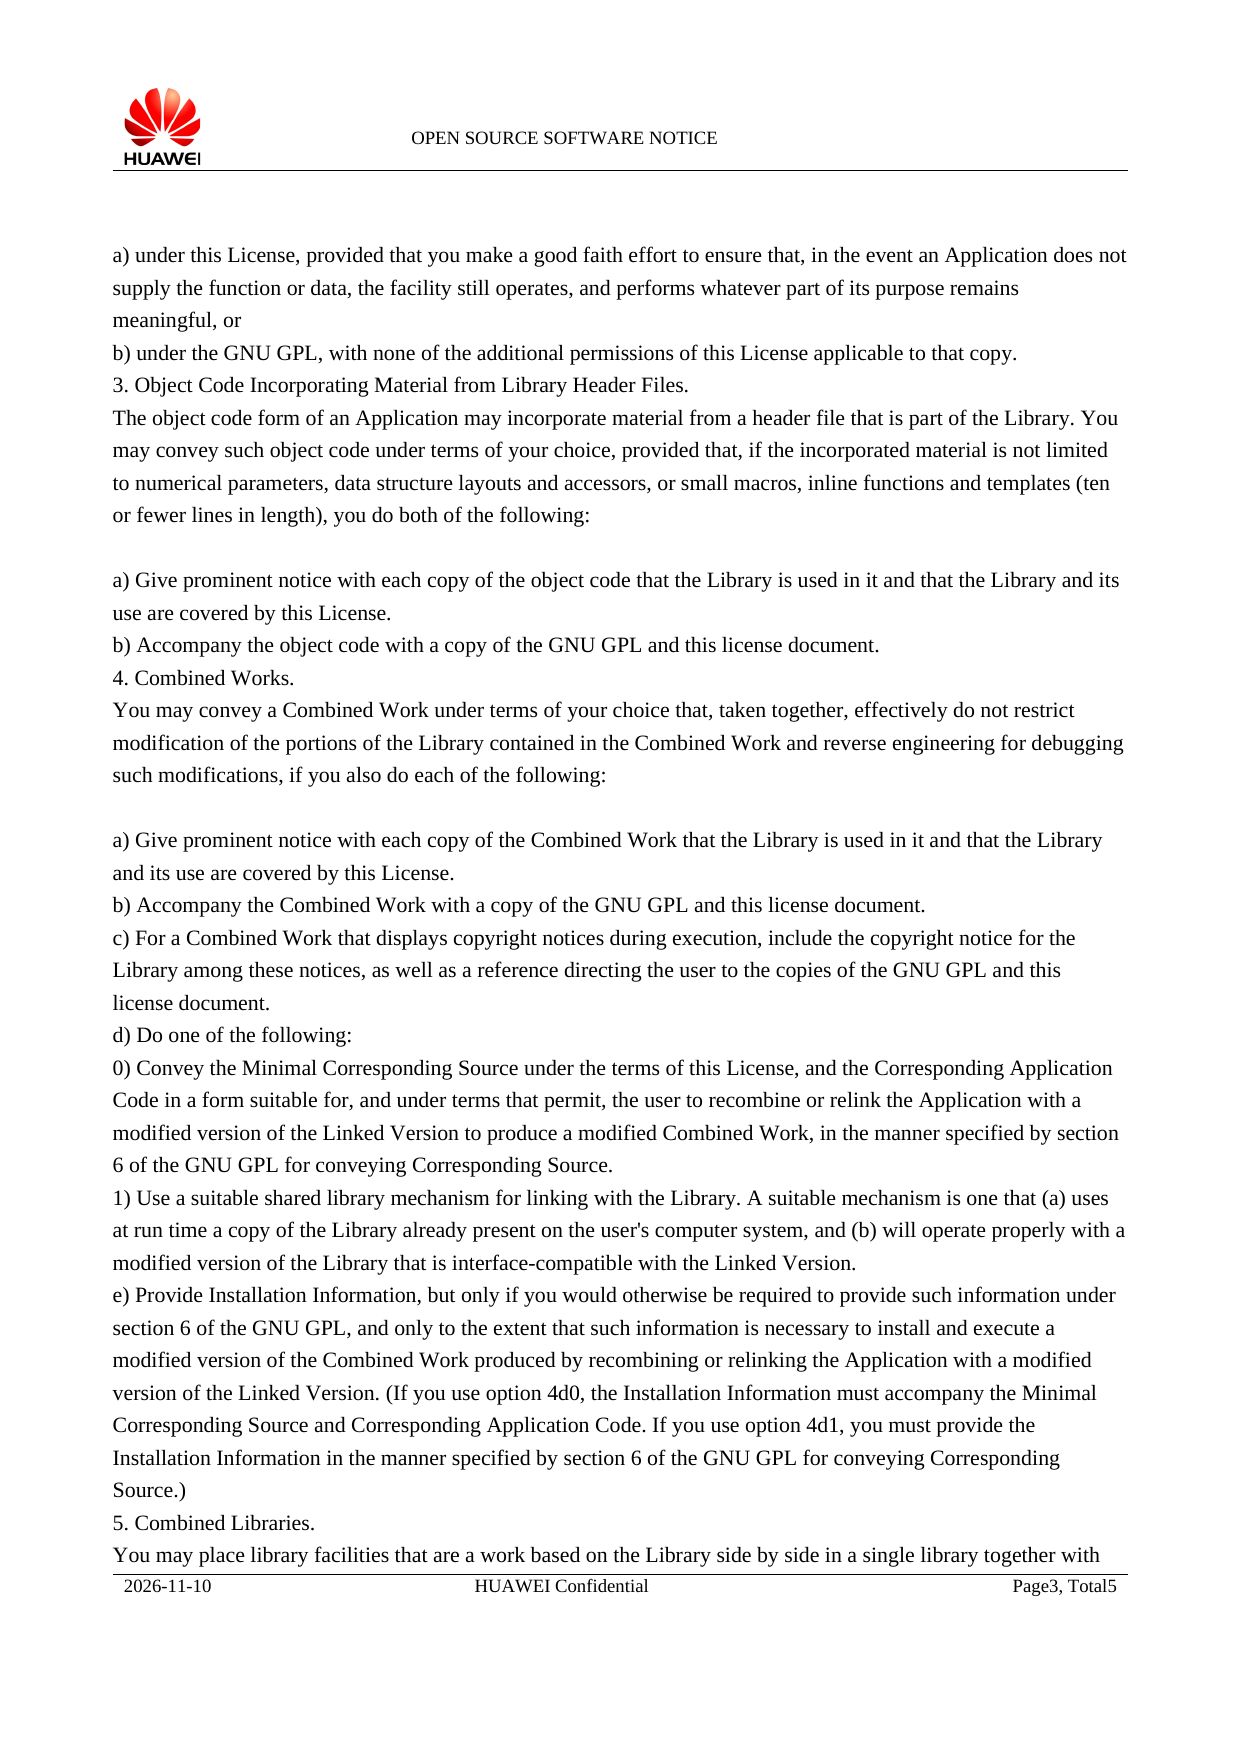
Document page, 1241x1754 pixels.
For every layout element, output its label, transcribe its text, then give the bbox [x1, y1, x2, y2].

picture [124, 88, 201, 165]
